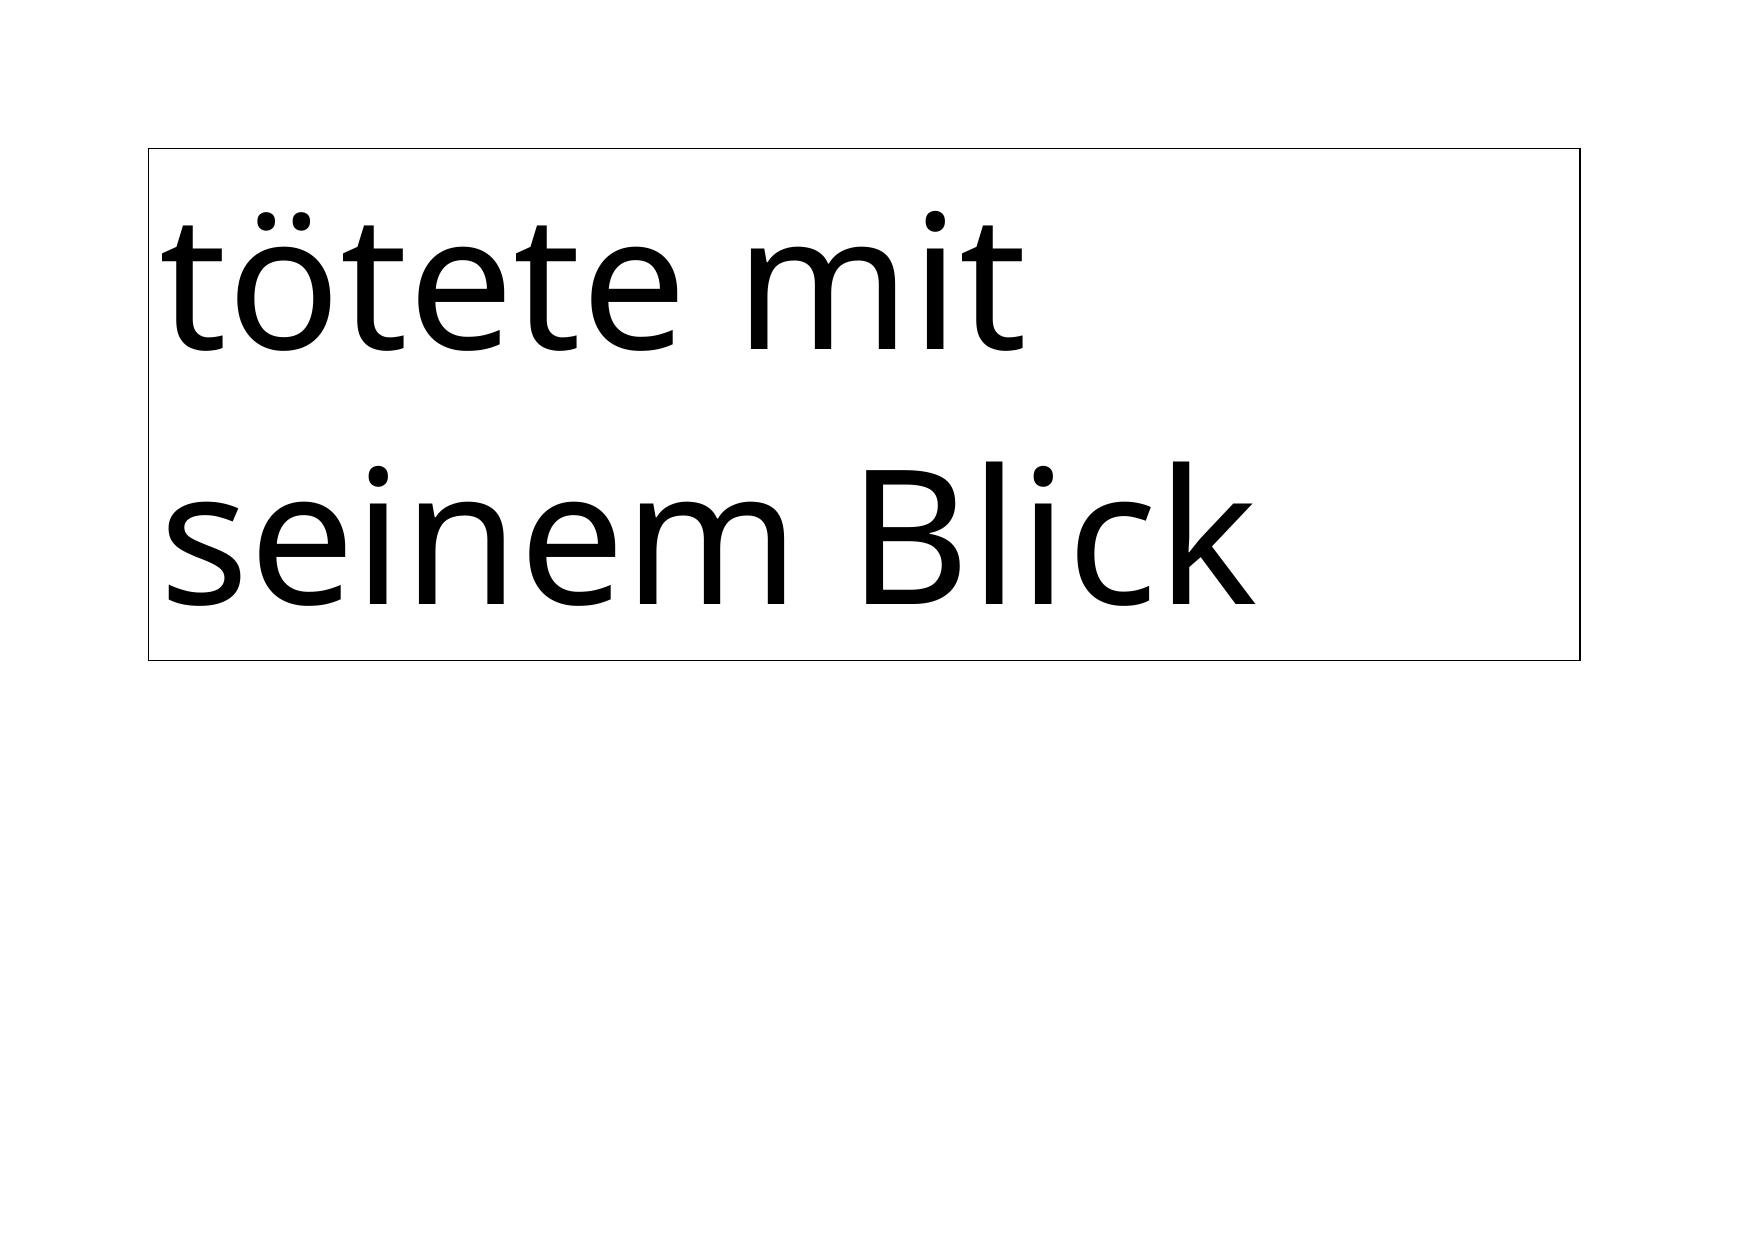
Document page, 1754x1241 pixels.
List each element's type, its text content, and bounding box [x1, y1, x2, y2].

table_cell tötete mit seinem Blick [149, 149, 1579, 659]
